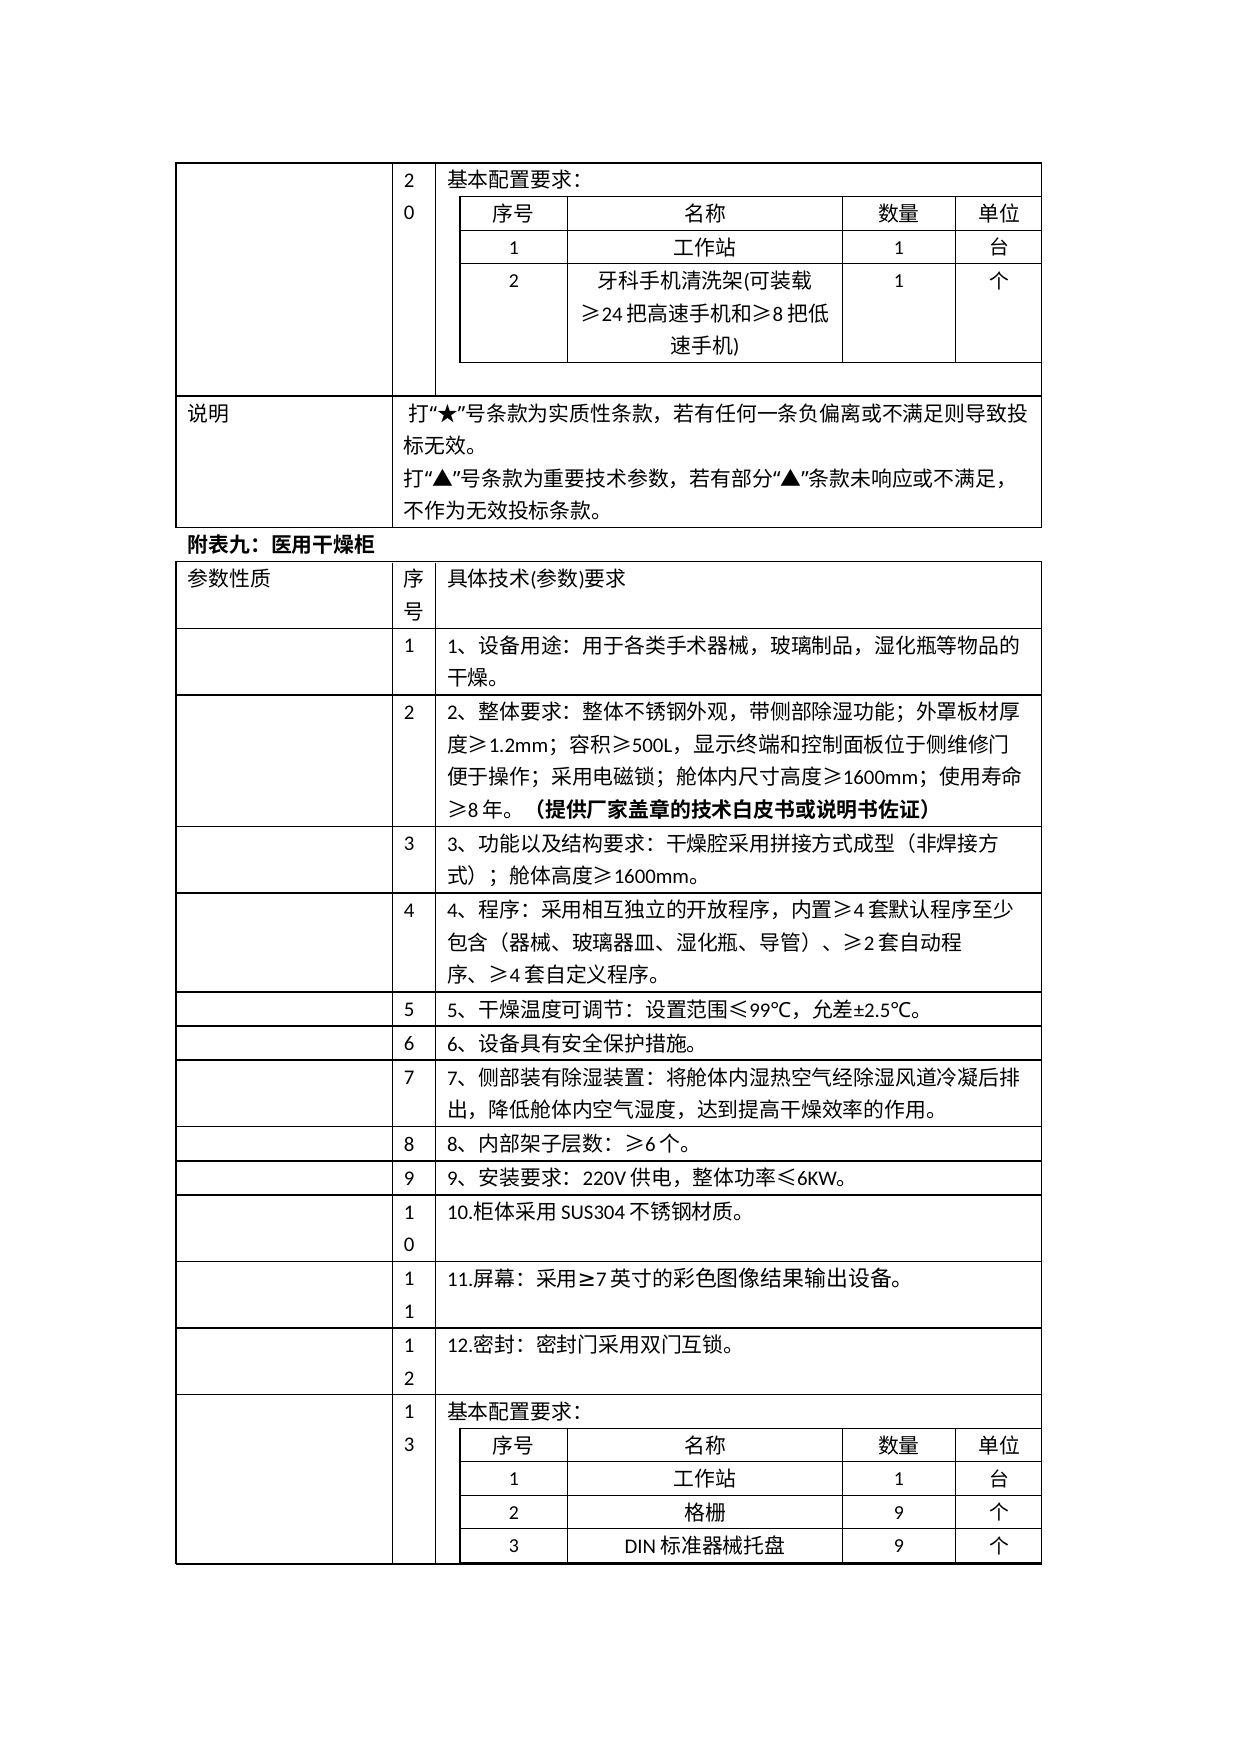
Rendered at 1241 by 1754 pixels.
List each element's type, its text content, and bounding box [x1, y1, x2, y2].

text 附表九：医用干燥柜 [187, 528, 1053, 561]
table_cell 13 [393, 1395, 435, 1563]
table_cell 9、安装要求：220V供电，整体功率≤6KW。 [436, 1162, 1041, 1194]
table_cell [177, 993, 392, 1025]
table_cell 4 [393, 894, 435, 991]
table_cell 12.密封：密封门采用双门互锁。 [436, 1329, 1041, 1394]
table_cell 2、整体要求：整体不锈钢外观，带侧部除湿功能；外罩板材厚度≥1.2mm；容积≥500L，显示终端和控制面板位于侧维修门便于操作；采用电磁锁；舱体内尺寸高度≥1600mm；使用寿命≥8年。（提供厂家盖章的技术白皮书或说明书佐证） [436, 696, 1041, 826]
table_cell 8 [393, 1127, 435, 1160]
table_cell 1 [393, 629, 435, 694]
table_cell 11.屏幕：采用≥7英寸的彩色图像结果输出设备。 [436, 1262, 1041, 1327]
table_cell 3、功能以及结构要求：干燥腔采用拼接方式成型（非焊接方式）；舱体高度≥1600mm。 [436, 827, 1041, 892]
table_cell [177, 1061, 392, 1126]
table_cell [177, 894, 392, 991]
table_cell [177, 1162, 392, 1194]
table_cell 基本配置要求： [436, 164, 1041, 395]
table_cell [177, 1127, 392, 1160]
table_cell [177, 1395, 392, 1563]
table_cell 10 [393, 1196, 435, 1261]
table_cell 8、内部架子层数：≥6个。 [436, 1127, 1041, 1160]
table_cell 3 [393, 827, 435, 892]
table_cell 6、设备具有安全保护措施。 [436, 1027, 1041, 1059]
table_cell [177, 827, 392, 892]
table_cell [177, 1329, 392, 1394]
table_header 序号 [393, 562, 435, 627]
table_cell 5 [393, 993, 435, 1025]
table_cell [177, 629, 392, 694]
table_cell 7 [393, 1061, 435, 1126]
table_cell 7、侧部装有除湿装置：将舱体内湿热空气经除湿风道冷凝后排出，降低舱体内空气湿度，达到提高干燥效率的作用。 [436, 1061, 1041, 1126]
table_cell [177, 1196, 392, 1261]
table_cell 打“★”号条款为实质性条款，若有任何一条负偏离或不满足则导致投标无效。 打“▲”号条款为重要技术参数，若有部分“▲”条款未响应或不满足，不作为无效投标条款。 [393, 397, 1041, 527]
table_cell [177, 164, 392, 395]
table_cell 6 [393, 1027, 435, 1059]
table_header 参数性质 [177, 562, 392, 627]
table_cell 12 [393, 1329, 435, 1394]
table_header 具体技术(参数)要求 [436, 562, 1041, 627]
table_cell 说明 [177, 397, 392, 527]
table_cell [177, 1027, 392, 1059]
table_cell [177, 1262, 392, 1327]
table_cell 4、程序：采用相互独立的开放程序，内置≥4套默认程序至少包含（器械、玻璃器皿、湿化瓶、导管）、≥2套自动程序、≥4套自定义程序。 [436, 894, 1041, 991]
table_cell 9 [393, 1162, 435, 1194]
table_cell 10.柜体采用SUS304不锈钢材质。 [436, 1196, 1041, 1261]
table_cell 基本配置要求： [436, 1395, 1041, 1563]
table_cell 5、干燥温度可调节：设置范围≤99℃，允差±2.5℃。 [436, 993, 1041, 1025]
table_cell 1、设备用途：用于各类手术器械，玻璃制品，湿化瓶等物品的干燥。 [436, 629, 1041, 694]
table_cell [177, 696, 392, 826]
table_cell 20 [393, 164, 435, 395]
table_cell 11 [393, 1262, 435, 1327]
table_cell 2 [393, 696, 435, 826]
